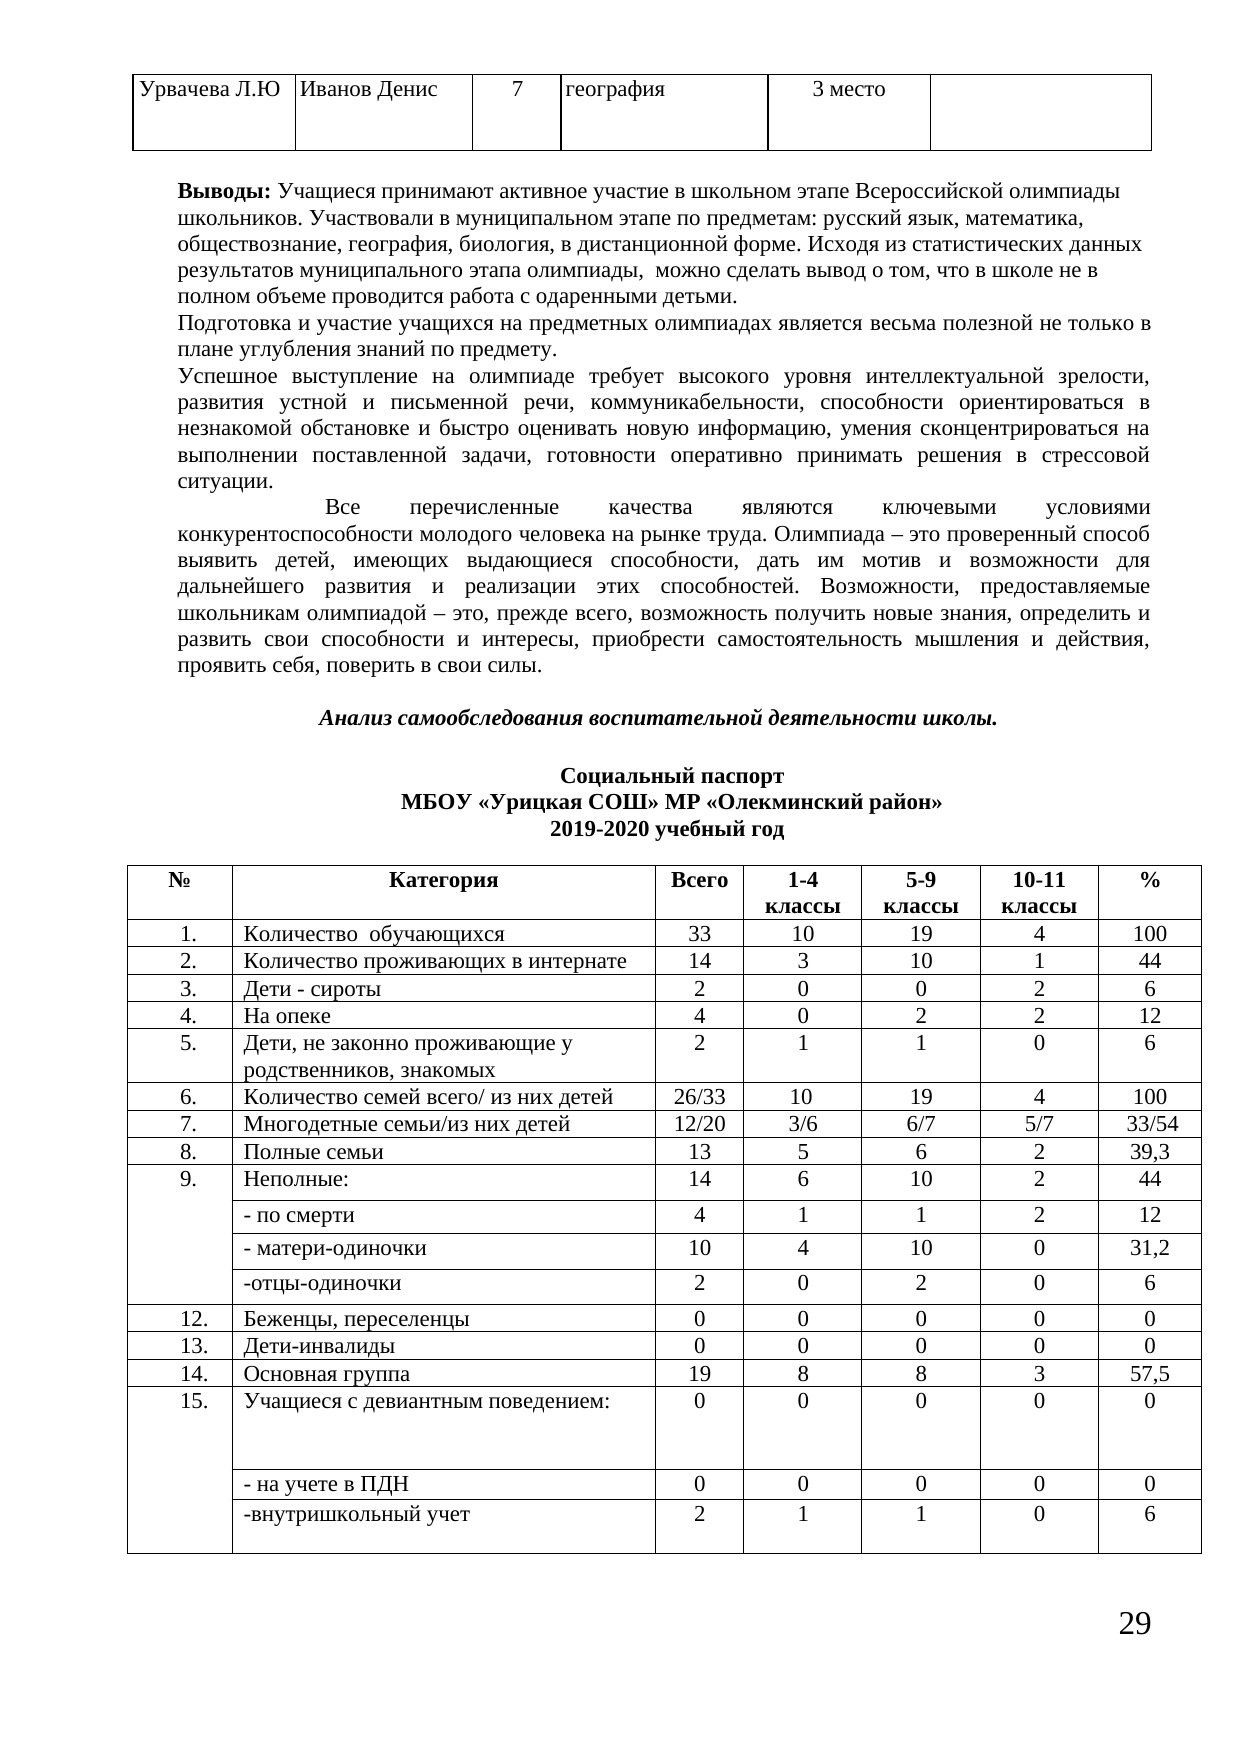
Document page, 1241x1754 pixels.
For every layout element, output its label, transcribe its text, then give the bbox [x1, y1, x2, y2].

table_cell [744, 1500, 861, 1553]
text Анализ самообследования воспитательной деятельности школы. [177, 704, 1152, 731]
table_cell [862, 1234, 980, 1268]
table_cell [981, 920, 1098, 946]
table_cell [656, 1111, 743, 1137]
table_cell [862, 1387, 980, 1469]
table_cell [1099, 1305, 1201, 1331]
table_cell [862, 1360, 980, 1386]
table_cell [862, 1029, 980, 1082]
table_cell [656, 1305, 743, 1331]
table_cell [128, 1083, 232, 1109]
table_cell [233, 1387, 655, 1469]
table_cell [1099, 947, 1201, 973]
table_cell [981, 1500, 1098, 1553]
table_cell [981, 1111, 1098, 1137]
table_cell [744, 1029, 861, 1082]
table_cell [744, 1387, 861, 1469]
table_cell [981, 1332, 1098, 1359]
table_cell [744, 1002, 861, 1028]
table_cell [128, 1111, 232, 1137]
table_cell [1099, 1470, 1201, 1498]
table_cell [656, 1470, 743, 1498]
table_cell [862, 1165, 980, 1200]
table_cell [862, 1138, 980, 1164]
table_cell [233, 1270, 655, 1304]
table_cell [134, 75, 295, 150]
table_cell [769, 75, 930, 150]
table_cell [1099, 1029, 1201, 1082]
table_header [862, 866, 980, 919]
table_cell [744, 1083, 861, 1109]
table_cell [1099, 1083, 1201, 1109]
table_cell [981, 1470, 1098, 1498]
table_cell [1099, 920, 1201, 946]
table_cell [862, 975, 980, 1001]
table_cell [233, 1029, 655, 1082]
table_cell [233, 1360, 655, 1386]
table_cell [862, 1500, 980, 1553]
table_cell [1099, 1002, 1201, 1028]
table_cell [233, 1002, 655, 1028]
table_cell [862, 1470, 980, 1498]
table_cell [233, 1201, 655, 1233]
text Социальный паспорт [133, 762, 1167, 788]
text Успешное выступление на олимпиаде требует высокого уровня интеллектуальной зрелости, развития устной и письменной речи, коммуникабельности, способности ориентироваться в незнакомой обстановке и быстро оценивать новую информацию, умения сконцентрироваться на выполнении поставленной задачи, готовности оперативно принимать решения в стрессовой ситуации. [177, 362, 1152, 493]
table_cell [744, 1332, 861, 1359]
text Подготовка и участие учащихся на предметных олимпиадах является весьма полезной не только в плане углубления знаний по предмету. [177, 309, 1152, 362]
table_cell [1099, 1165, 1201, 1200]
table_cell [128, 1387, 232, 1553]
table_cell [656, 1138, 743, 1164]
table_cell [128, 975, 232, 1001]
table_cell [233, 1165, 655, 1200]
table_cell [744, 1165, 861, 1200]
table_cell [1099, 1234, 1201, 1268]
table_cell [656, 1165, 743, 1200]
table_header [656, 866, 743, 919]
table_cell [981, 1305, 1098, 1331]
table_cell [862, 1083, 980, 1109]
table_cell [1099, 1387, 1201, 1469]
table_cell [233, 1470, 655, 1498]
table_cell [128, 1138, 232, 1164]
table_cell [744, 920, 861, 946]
text МБОУ «Урицкая СОШ» МР «Олекминский район» [133, 788, 1167, 814]
text Все перечисленные качества являются ключевыми условиями конкурентоспособности молодого человека на рынке труда. Олимпиада – это проверенный способ выявить детей, имеющих выдающиеся способности, дать им мотив и возможности для дальнейшего развития и реализации этих способностей. Возможности, предоставляемые школьникам олимпиадой – это, прежде всего, возможность получить новые знания, определить и развить свои способности и интересы, приобрести самостоятельность мышления и действия, проявить себя, поверить в свои силы. [177, 493, 1152, 678]
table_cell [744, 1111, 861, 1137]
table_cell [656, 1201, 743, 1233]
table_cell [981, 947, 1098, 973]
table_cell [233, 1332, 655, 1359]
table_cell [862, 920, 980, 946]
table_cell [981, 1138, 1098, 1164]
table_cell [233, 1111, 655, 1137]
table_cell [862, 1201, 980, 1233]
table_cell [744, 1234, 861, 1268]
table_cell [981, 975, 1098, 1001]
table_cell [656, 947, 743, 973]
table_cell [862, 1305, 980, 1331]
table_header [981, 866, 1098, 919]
text Выводы: Учащиеся принимают активное участие в школьном этапе Всероссийской олимпиады школьников. Участвовали в муниципальном этапе по предметам: русский язык, математика, обществознание, география, биология, в дистанционной форме. Исходя из статистических данных результатов муниципального этапа олимпиады, можно сделать вывод о том, что в школе не в полном объеме проводится работа с одаренными детьми. [177, 177, 1152, 309]
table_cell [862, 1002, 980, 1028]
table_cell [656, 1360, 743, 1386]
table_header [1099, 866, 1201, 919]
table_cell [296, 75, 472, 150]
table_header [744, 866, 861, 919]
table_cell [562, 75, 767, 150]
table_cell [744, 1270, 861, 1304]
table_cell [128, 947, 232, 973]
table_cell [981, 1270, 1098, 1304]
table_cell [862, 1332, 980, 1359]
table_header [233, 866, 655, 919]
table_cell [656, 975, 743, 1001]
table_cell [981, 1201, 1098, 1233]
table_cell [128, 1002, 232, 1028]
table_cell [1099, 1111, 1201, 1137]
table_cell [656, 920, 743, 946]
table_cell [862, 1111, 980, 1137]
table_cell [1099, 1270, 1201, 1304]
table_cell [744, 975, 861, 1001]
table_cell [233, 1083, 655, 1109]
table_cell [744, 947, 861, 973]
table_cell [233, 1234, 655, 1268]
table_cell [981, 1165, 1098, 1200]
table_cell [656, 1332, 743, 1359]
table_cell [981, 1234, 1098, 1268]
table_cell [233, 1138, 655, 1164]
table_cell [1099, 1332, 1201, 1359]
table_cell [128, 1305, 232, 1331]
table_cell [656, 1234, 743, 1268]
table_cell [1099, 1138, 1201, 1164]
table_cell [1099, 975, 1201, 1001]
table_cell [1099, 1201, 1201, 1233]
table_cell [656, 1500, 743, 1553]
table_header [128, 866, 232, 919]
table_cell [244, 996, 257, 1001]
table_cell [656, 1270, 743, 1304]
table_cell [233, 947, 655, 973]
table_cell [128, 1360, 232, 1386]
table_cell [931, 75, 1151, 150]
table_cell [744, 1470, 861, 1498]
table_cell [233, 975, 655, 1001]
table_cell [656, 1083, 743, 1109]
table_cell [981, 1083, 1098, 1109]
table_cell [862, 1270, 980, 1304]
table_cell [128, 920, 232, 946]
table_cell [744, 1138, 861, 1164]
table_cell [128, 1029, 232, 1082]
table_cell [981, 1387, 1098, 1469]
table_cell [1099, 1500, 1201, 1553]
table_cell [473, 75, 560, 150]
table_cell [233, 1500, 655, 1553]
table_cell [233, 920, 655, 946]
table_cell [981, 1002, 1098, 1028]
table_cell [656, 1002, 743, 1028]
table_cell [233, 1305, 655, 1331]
text 2019-2020 учебный год [177, 814, 1152, 841]
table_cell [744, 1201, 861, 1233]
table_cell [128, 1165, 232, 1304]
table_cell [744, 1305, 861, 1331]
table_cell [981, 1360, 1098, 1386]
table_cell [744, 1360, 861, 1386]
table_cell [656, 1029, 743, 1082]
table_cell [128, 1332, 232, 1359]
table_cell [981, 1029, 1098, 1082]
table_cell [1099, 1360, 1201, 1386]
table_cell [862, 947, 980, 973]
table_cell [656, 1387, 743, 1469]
